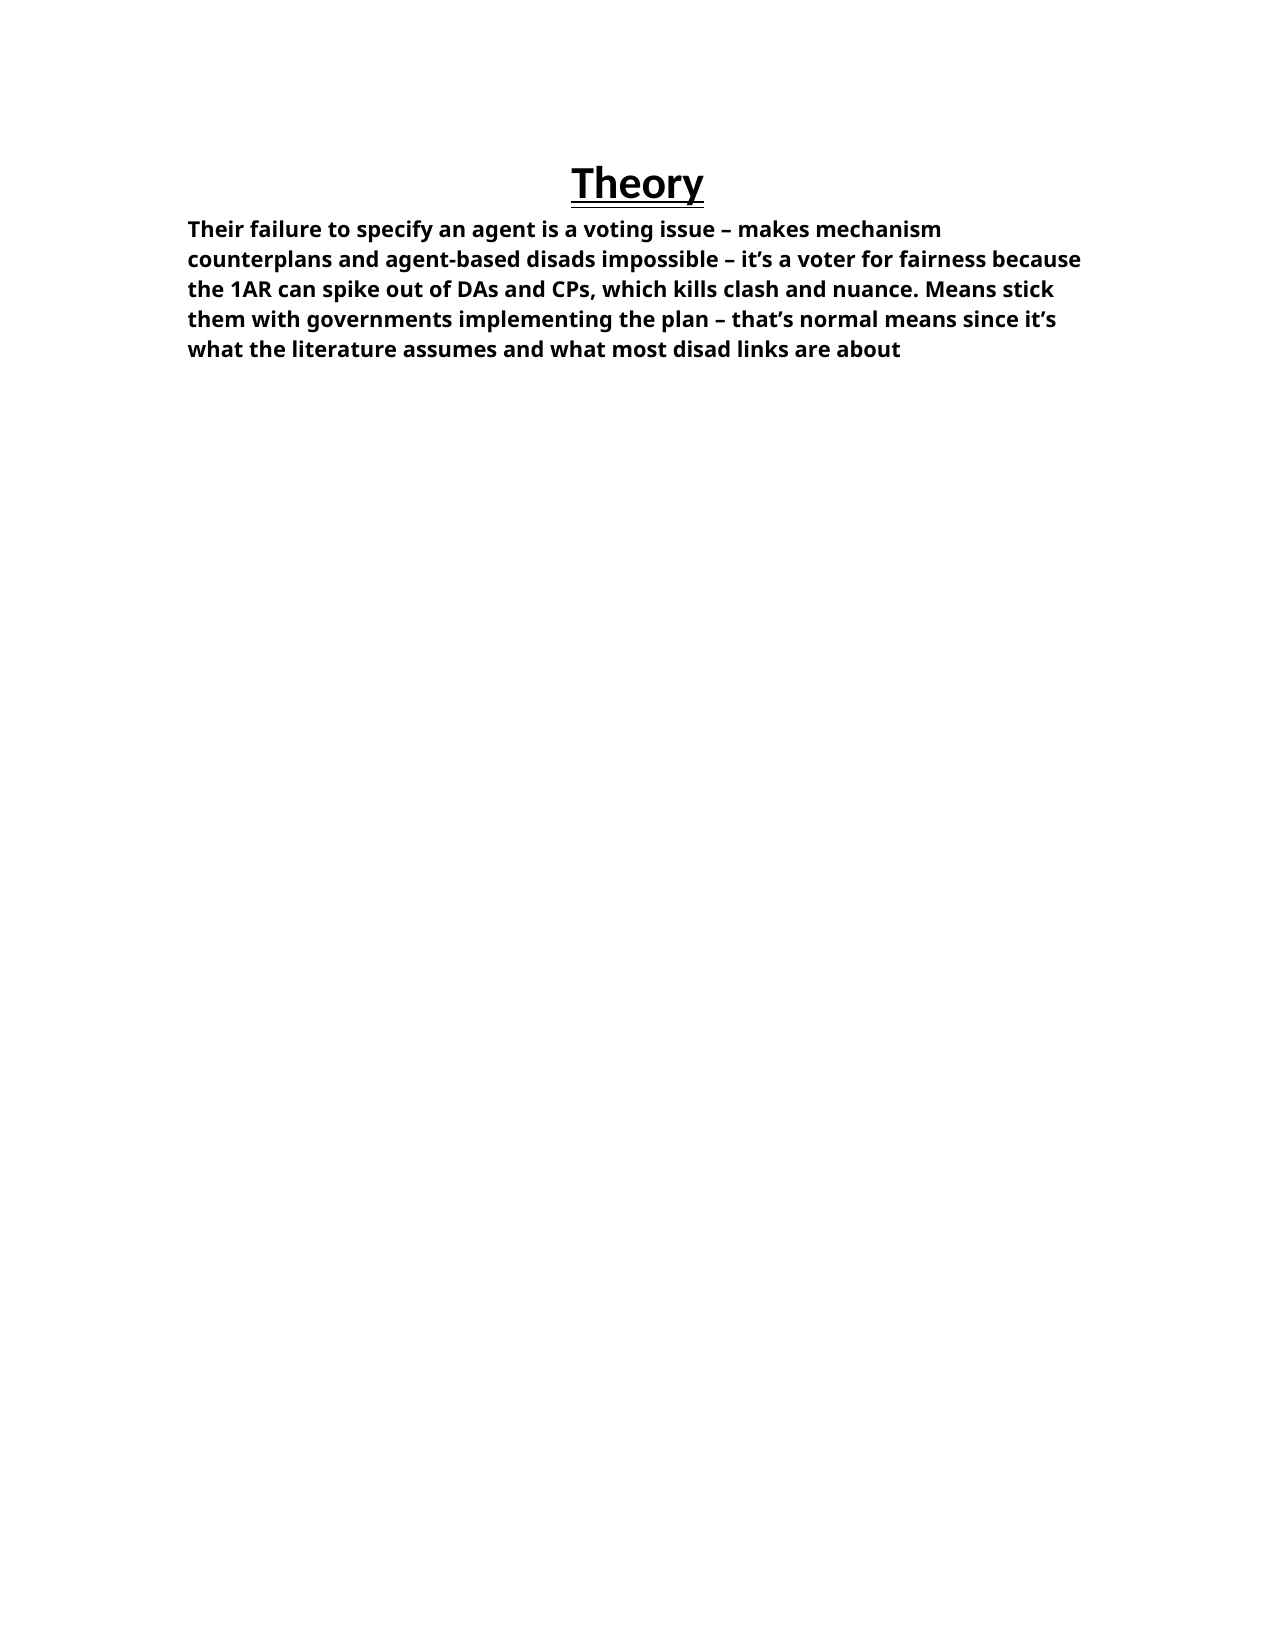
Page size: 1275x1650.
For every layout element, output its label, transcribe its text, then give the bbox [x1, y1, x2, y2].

subtitle Theory [187, 154, 1087, 210]
subtitle Their failure to specify an agent is a voting issue – makes mechanism counterplans and agent-based disads impossible – it’s a voter for fairness because the 1AR can spike out of DAs and CPs, which kills clash and nuance. Means stick them with governments implementing the plan – that’s normal means since it’s what the literature assumes and what most disad links are about [187, 214, 1087, 363]
